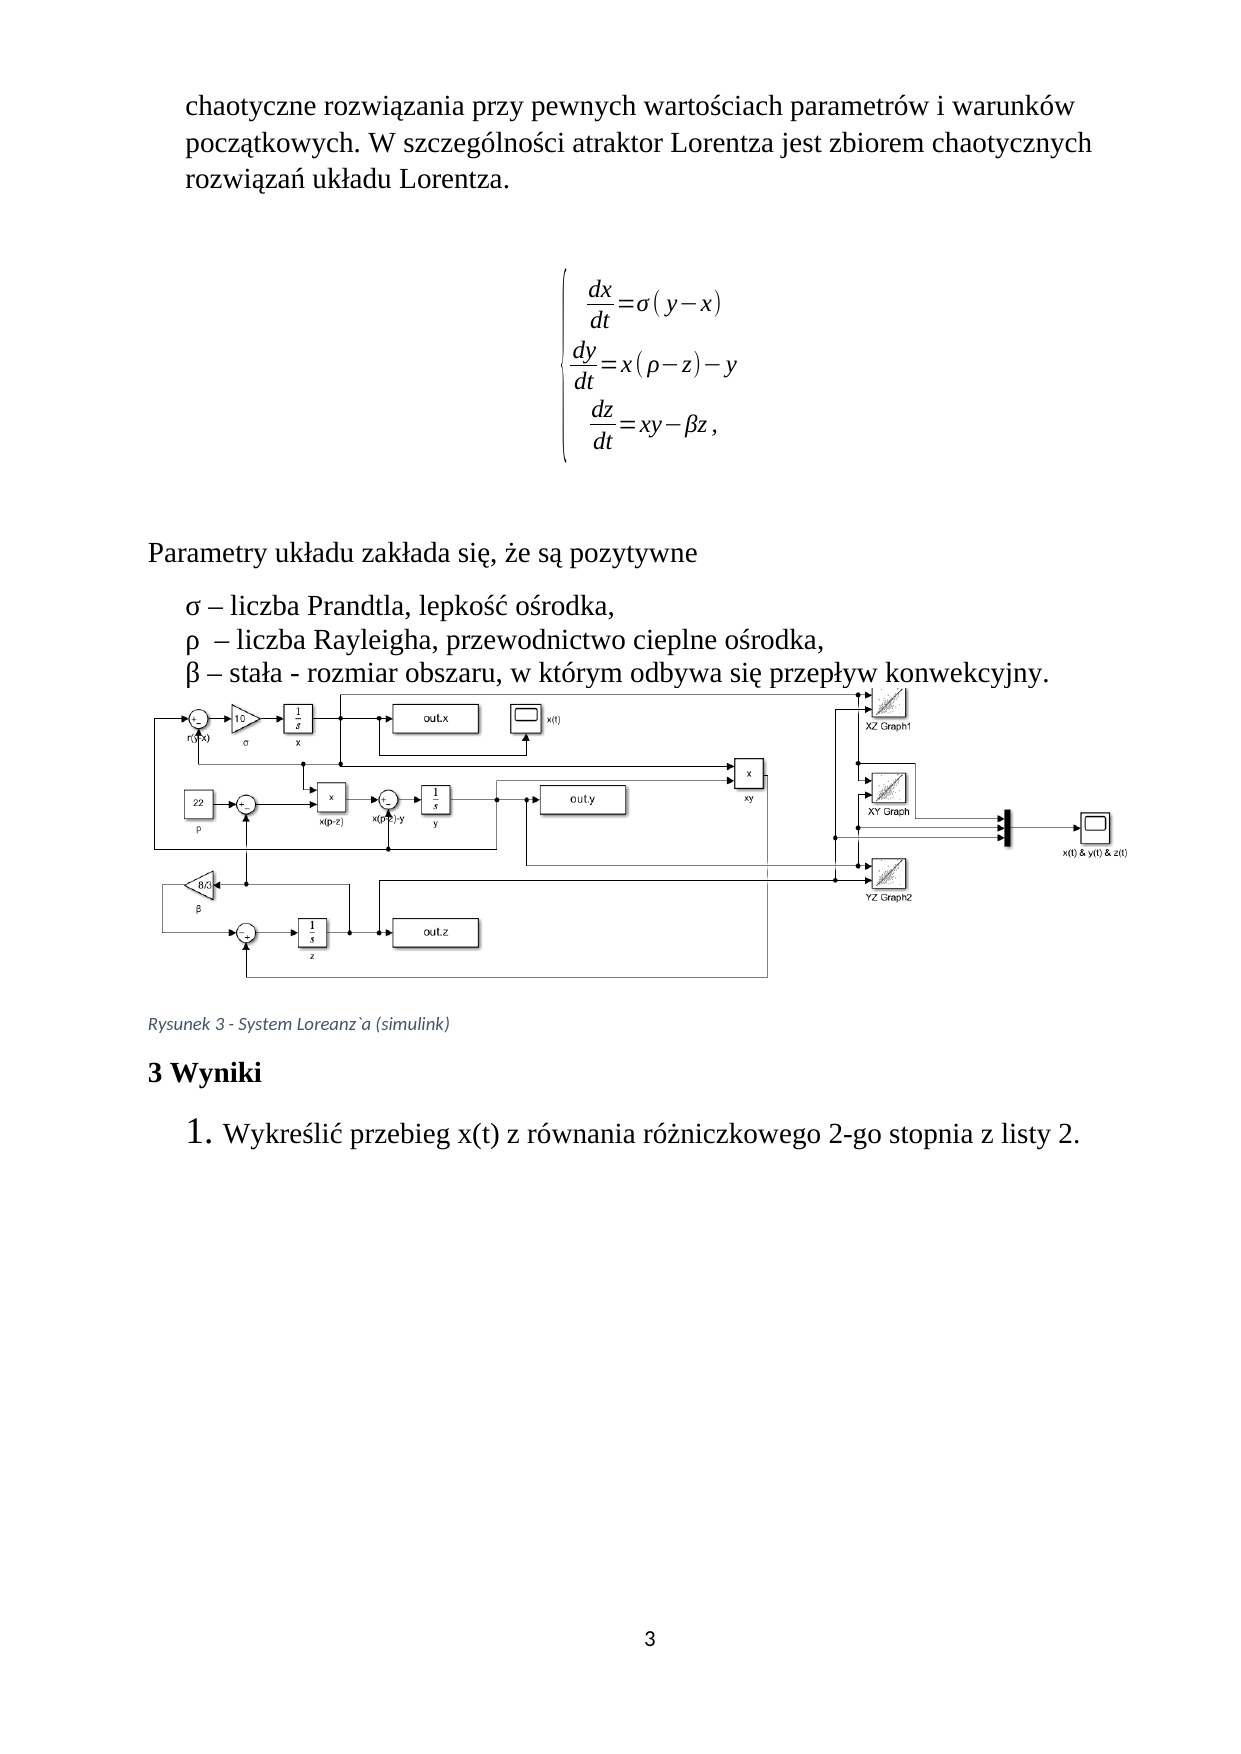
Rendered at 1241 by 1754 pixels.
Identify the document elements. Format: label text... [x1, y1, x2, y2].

picture [147, 688, 1152, 993]
list Wykreślić przebieg x(t) z równania różniczkowego 2-go stopnia z listy 2. [185, 1108, 1152, 1151]
text Parametry układu zakłada się, że są pozytywne [148, 535, 1152, 569]
text σ – liczba Prandtla, lepkość ośrodka, [148, 588, 1152, 622]
text Rysunek 3 - System Loreanz`a (simulink) [148, 1012, 1152, 1035]
text 3 Wyniki [148, 1056, 1152, 1089]
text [185, 88, 1152, 194]
text β – stała - rozmiar obszaru, w którym odbywa się przepływ konwekcyjny. [148, 655, 1152, 688]
text ρ – liczba Rayleigha, przewodnictwo cieplne ośrodka, [148, 622, 1152, 655]
